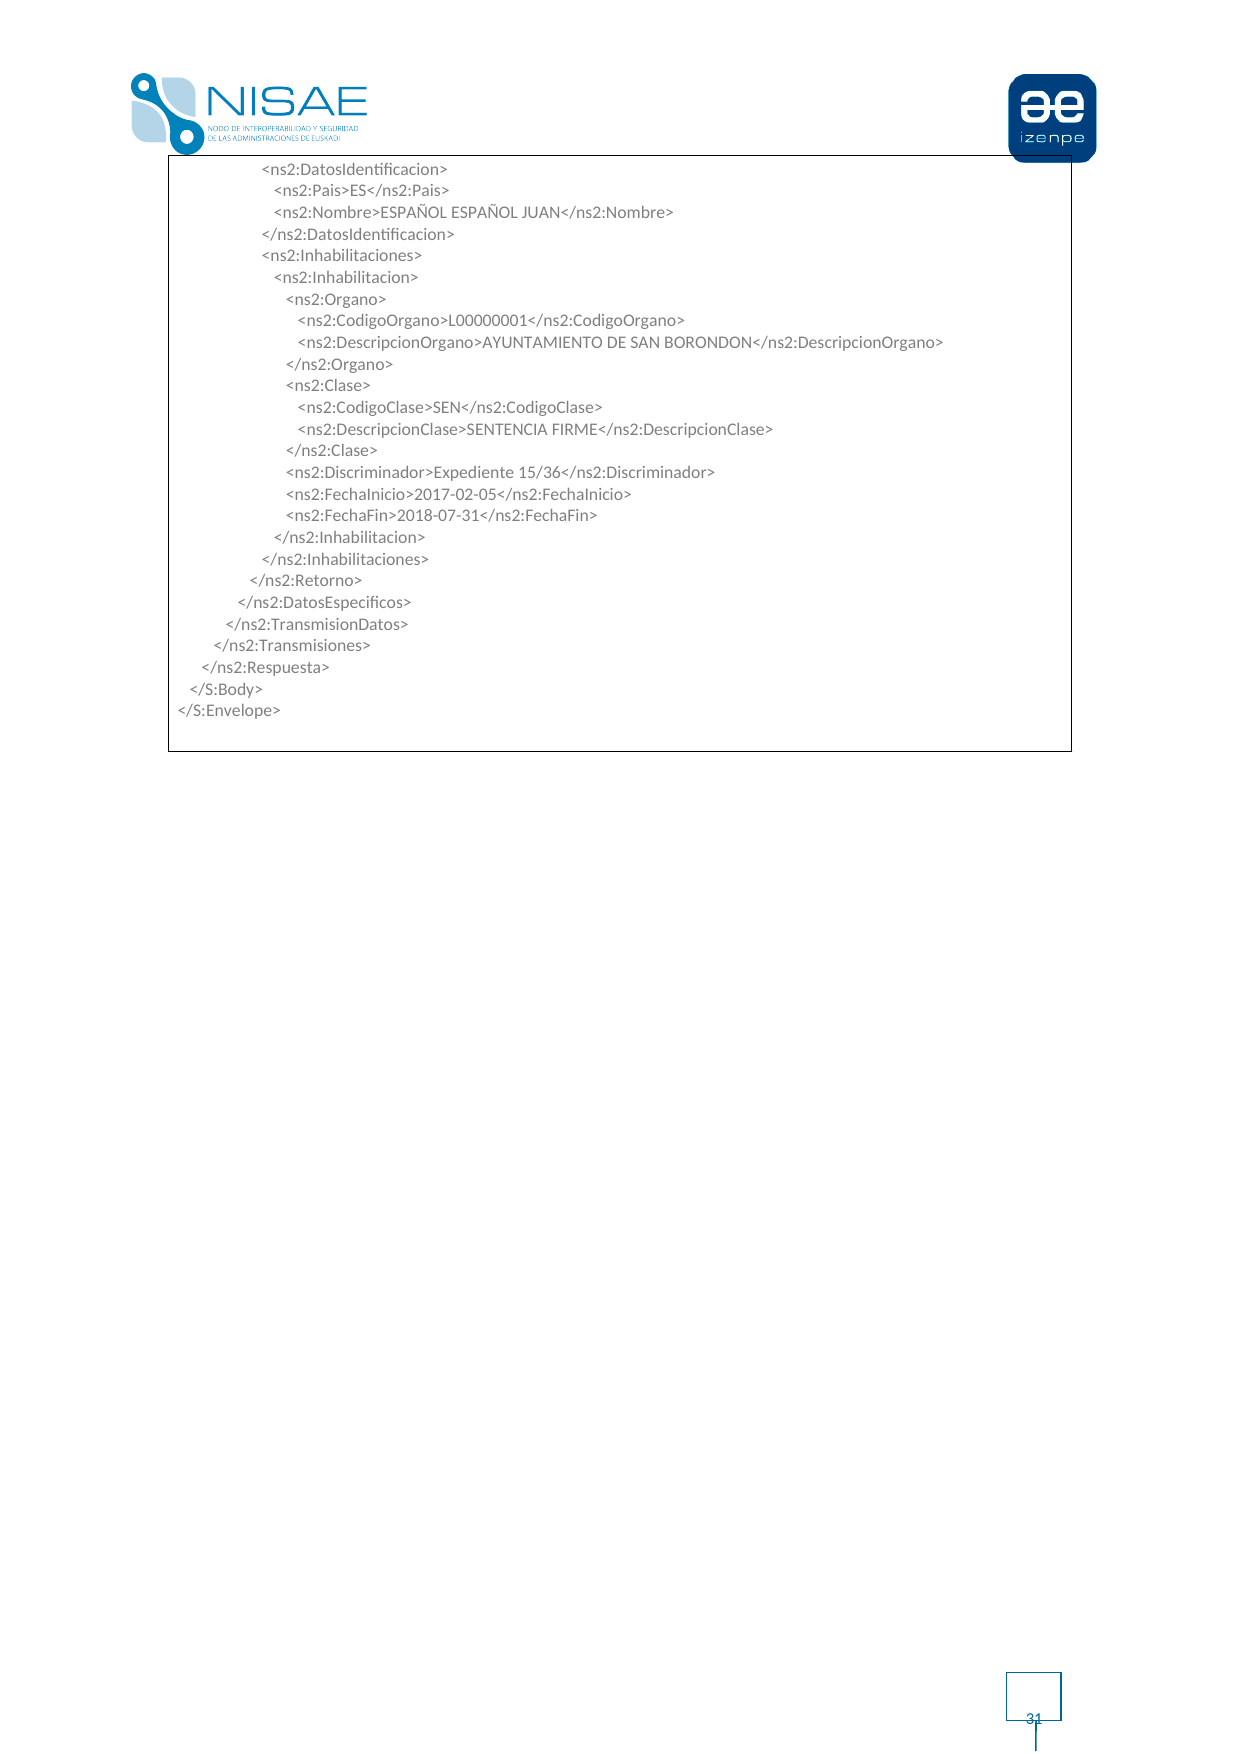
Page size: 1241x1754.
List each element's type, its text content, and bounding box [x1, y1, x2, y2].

picture [118, 73, 180, 155]
text <ns2:DescripcionClase>SENTENCIA FIRME</ns2:DescripcionClase> [177, 418, 1063, 439]
text </ns2:Organo> [177, 353, 1063, 374]
text <ns2:FechaFin>2018-07-31</ns2:FechaFin> [177, 504, 1063, 526]
picture [149, 73, 386, 155]
text </S:Body> [177, 678, 1063, 699]
text </ns2:Inhabilitaciones> [177, 548, 1063, 569]
text </ns2:TransmisionDatos> [177, 613, 1063, 634]
text </ns2:Inhabilitacion> [177, 526, 1063, 548]
text <ns2:DatosIdentificacion> [169, 156, 1071, 179]
text <ns2:Organo> [177, 288, 1063, 309]
text </ns2:DatosIdentificacion> [177, 223, 1063, 244]
text <ns2:CodigoOrgano>L00000001</ns2:CodigoOrgano> [177, 309, 1063, 331]
text </ns2:DatosEspecificos> [177, 591, 1063, 613]
text </ns2:Respuesta> [177, 656, 1063, 678]
picture [139, 81, 148, 90]
text <ns2:Inhabilitaciones> [177, 244, 1063, 266]
text <ns2:Clase> [177, 374, 1063, 396]
text <ns2:Pais>ES</ns2:Pais> [177, 179, 1063, 201]
picture [181, 131, 193, 143]
text <ns2:CodigoClase>SEN</ns2:CodigoClase> [177, 396, 1063, 418]
text </S:Envelope> [177, 699, 1063, 721]
text </ns2:Transmisiones> [177, 634, 1063, 656]
text <ns2:Inhabilitacion> [177, 266, 1063, 288]
picture [1007, 74, 1097, 163]
text </ns2:Clase> [177, 439, 1063, 461]
text <ns2:FechaInicio>2017-02-05</ns2:FechaInicio> [177, 483, 1063, 504]
text <ns2:Nombre>ESPAÑOL ESPAÑOL JUAN</ns2:Nombre> [177, 201, 1063, 223]
text <ns2:Discriminador>Expediente 15/36</ns2:Discriminador> [177, 461, 1063, 483]
text </ns2:Retorno> [177, 569, 1063, 591]
text <ns2:DescripcionOrgano>AYUNTAMIENTO DE SAN BORONDON</ns2:DescripcionOrgano> [177, 331, 1063, 353]
